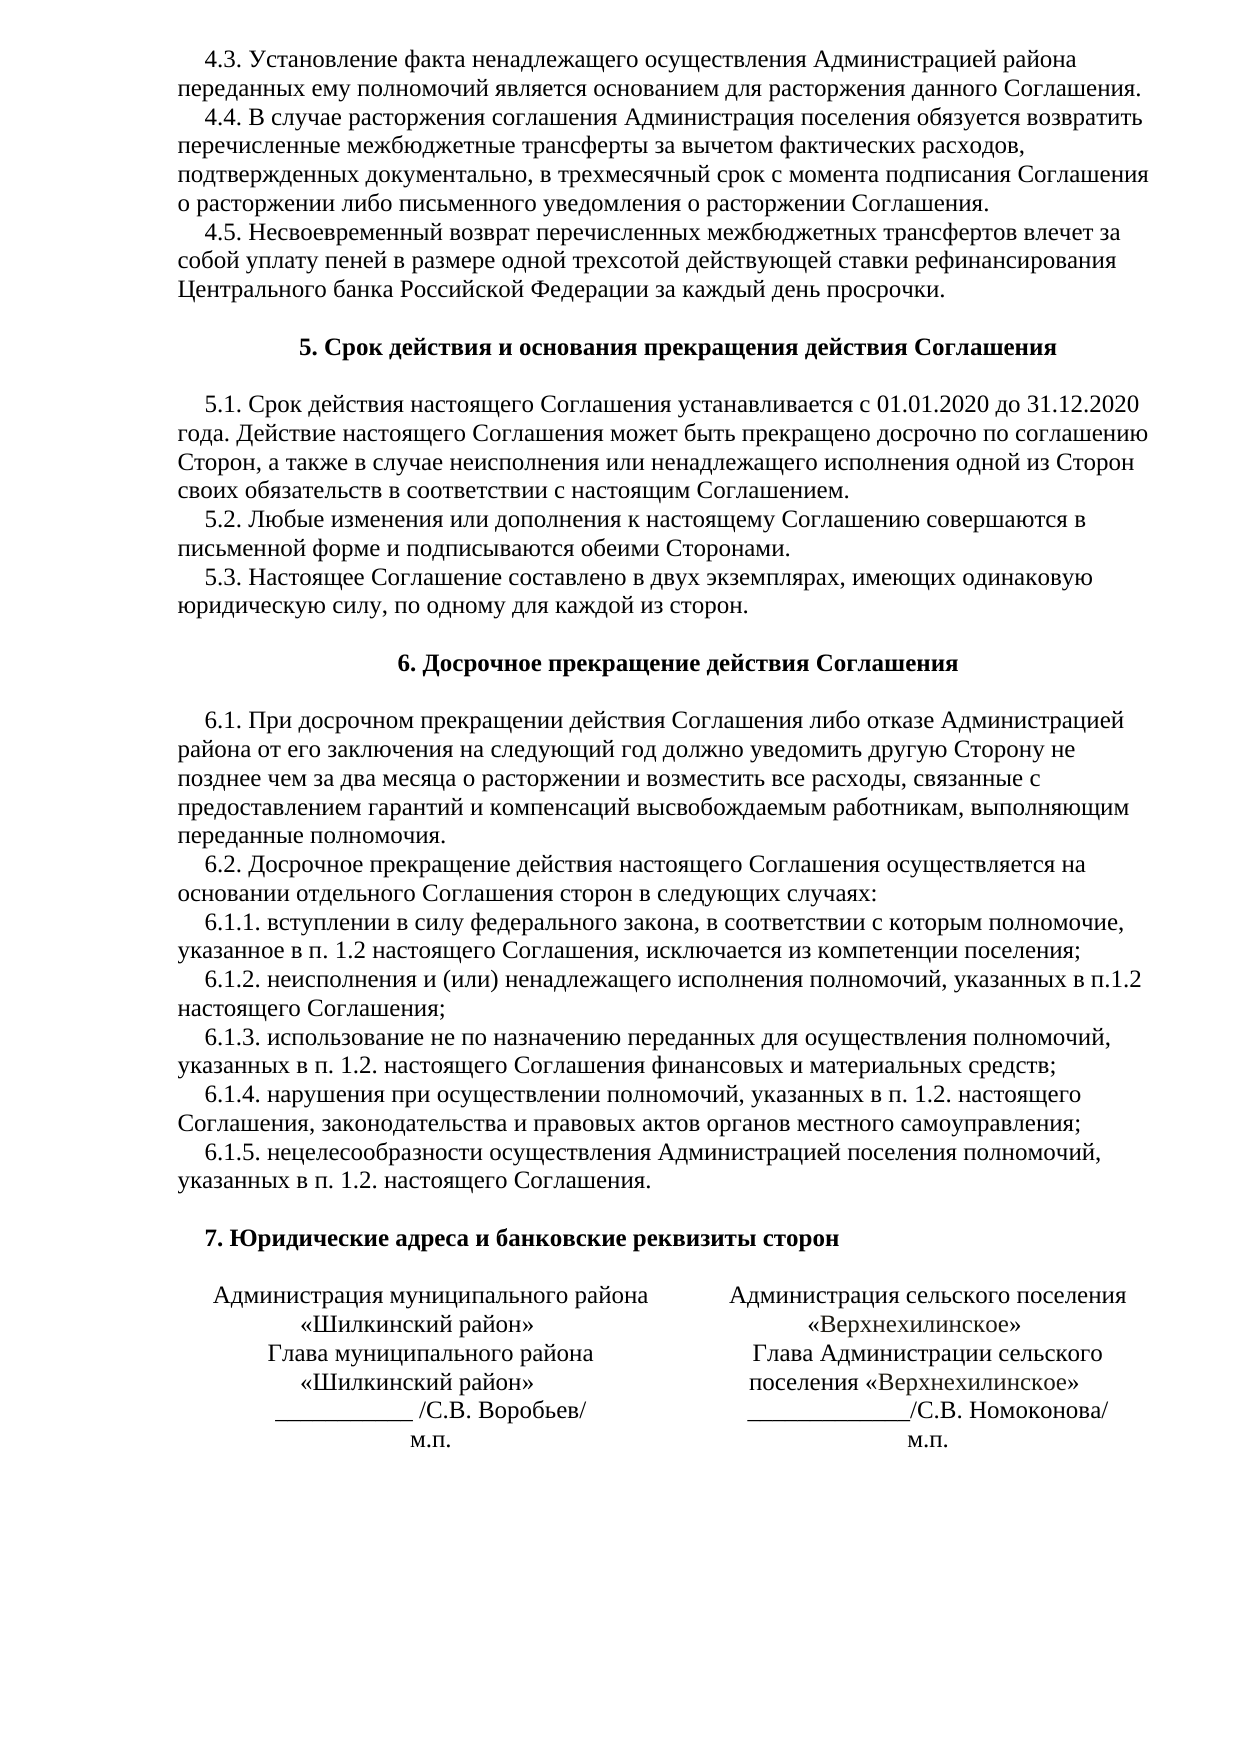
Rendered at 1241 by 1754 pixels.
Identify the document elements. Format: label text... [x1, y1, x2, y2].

text 6.2. Досрочное прекращение действия настоящего Соглашения осуществляется на основании отдельного Соглашения сторон в следующих случаях: [177, 849, 1152, 907]
table_header Администрация сельского поселения «Верхнехилинское» Глава Администрации сельского поселения «Верхнехилинское» _____________/С.В. Номоконова/ м.п. [664, 1281, 1162, 1453]
text 4.3. Установление факта ненадлежащего осуществления Администрацией района переданных ему полномочий является основанием для расторжения данного Соглашения. [177, 44, 1152, 102]
text 5. Срок действия и основания прекращения действия Соглашения [177, 332, 1152, 361]
text 6.1. При досрочном прекращении действия Соглашения либо отказе Администрацией района от его заключения на следующий год должно уведомить другую Сторону не позднее чем за два месяца о расторжении и возместить все расходы, связанные с предоставлением гарантий и компенсаций высвобождаемым работникам, выполняющим переданные полномочия. [177, 706, 1152, 849]
text 5.1. Срок действия настоящего Соглашения устанавливается с 01.01.2020 до 31.12.2020 года. Действие настоящего Соглашения может быть прекращено досрочно по соглашению Сторон, а также в случае неисполнения или ненадлежащего исполнения одной из Сторон своих обязательств в соответствии с настоящим Соглашением. [177, 389, 1152, 504]
text 5.3. Настоящее Соглашение составлено в двух экземплярах, имеющих одинаковую юридическую силу, по одному для каждой из сторон. [177, 562, 1152, 619]
text 7. Юридические адреса и банковские реквизиты сторон [177, 1223, 1152, 1252]
table_header Администрация муниципального района «Шилкинский район» Глава муниципального района «Шилкинский район» ___________ /С.В. Воробьев/ м.п. [167, 1281, 664, 1453]
text 6. Досрочное прекращение действия Соглашения [177, 648, 1152, 677]
text 5.2. Любые изменения или дополнения к настоящему Соглашению совершаются в письменной форме и подписываются обеими Сторонами. [177, 504, 1152, 562]
text 6.1.4. нарушения при осуществлении полномочий, указанных в п. 1.2. настоящего Соглашения, законодательства и правовых актов органов местного самоуправления; [177, 1079, 1152, 1137]
text 4.4. В случае расторжения соглашения Администрация поселения обязуется возвратить перечисленные межбюджетные трансферты за вычетом фактических расходов, подтвержденных документально, в трехмесячный срок с момента подписания Соглашения о расторжении либо письменного уведомления о расторжении Соглашения. [177, 102, 1152, 217]
text 6.1.2. неисполнения и (или) ненадлежащего исполнения полномочий, указанных в п.1.2 настоящего Соглашения; [177, 964, 1152, 1022]
text 6.1.3. использование не по назначению переданных для осуществления полномочий, указанных в п. 1.2. настоящего Соглашения финансовых и материальных средств; [177, 1022, 1152, 1079]
text 4.5. Несвоевременный возврат перечисленных межбюджетных трансфертов влечет за собой уплату пеней в размере одной трехсотой действующей ставки рефинансирования Центрального банка Российской Федерации за каждый день просрочки. [177, 217, 1152, 303]
text 6.1.1. вступлении в силу федерального закона, в соответствии с которым полномочие, указанное в п. 1.2 настоящего Соглашения, исключается из компетенции поселения; [177, 907, 1152, 964]
text 6.1.5. нецелесообразности осуществления Администрацией поселения полномочий, указанных в п. 1.2. настоящего Соглашения. [177, 1137, 1152, 1194]
